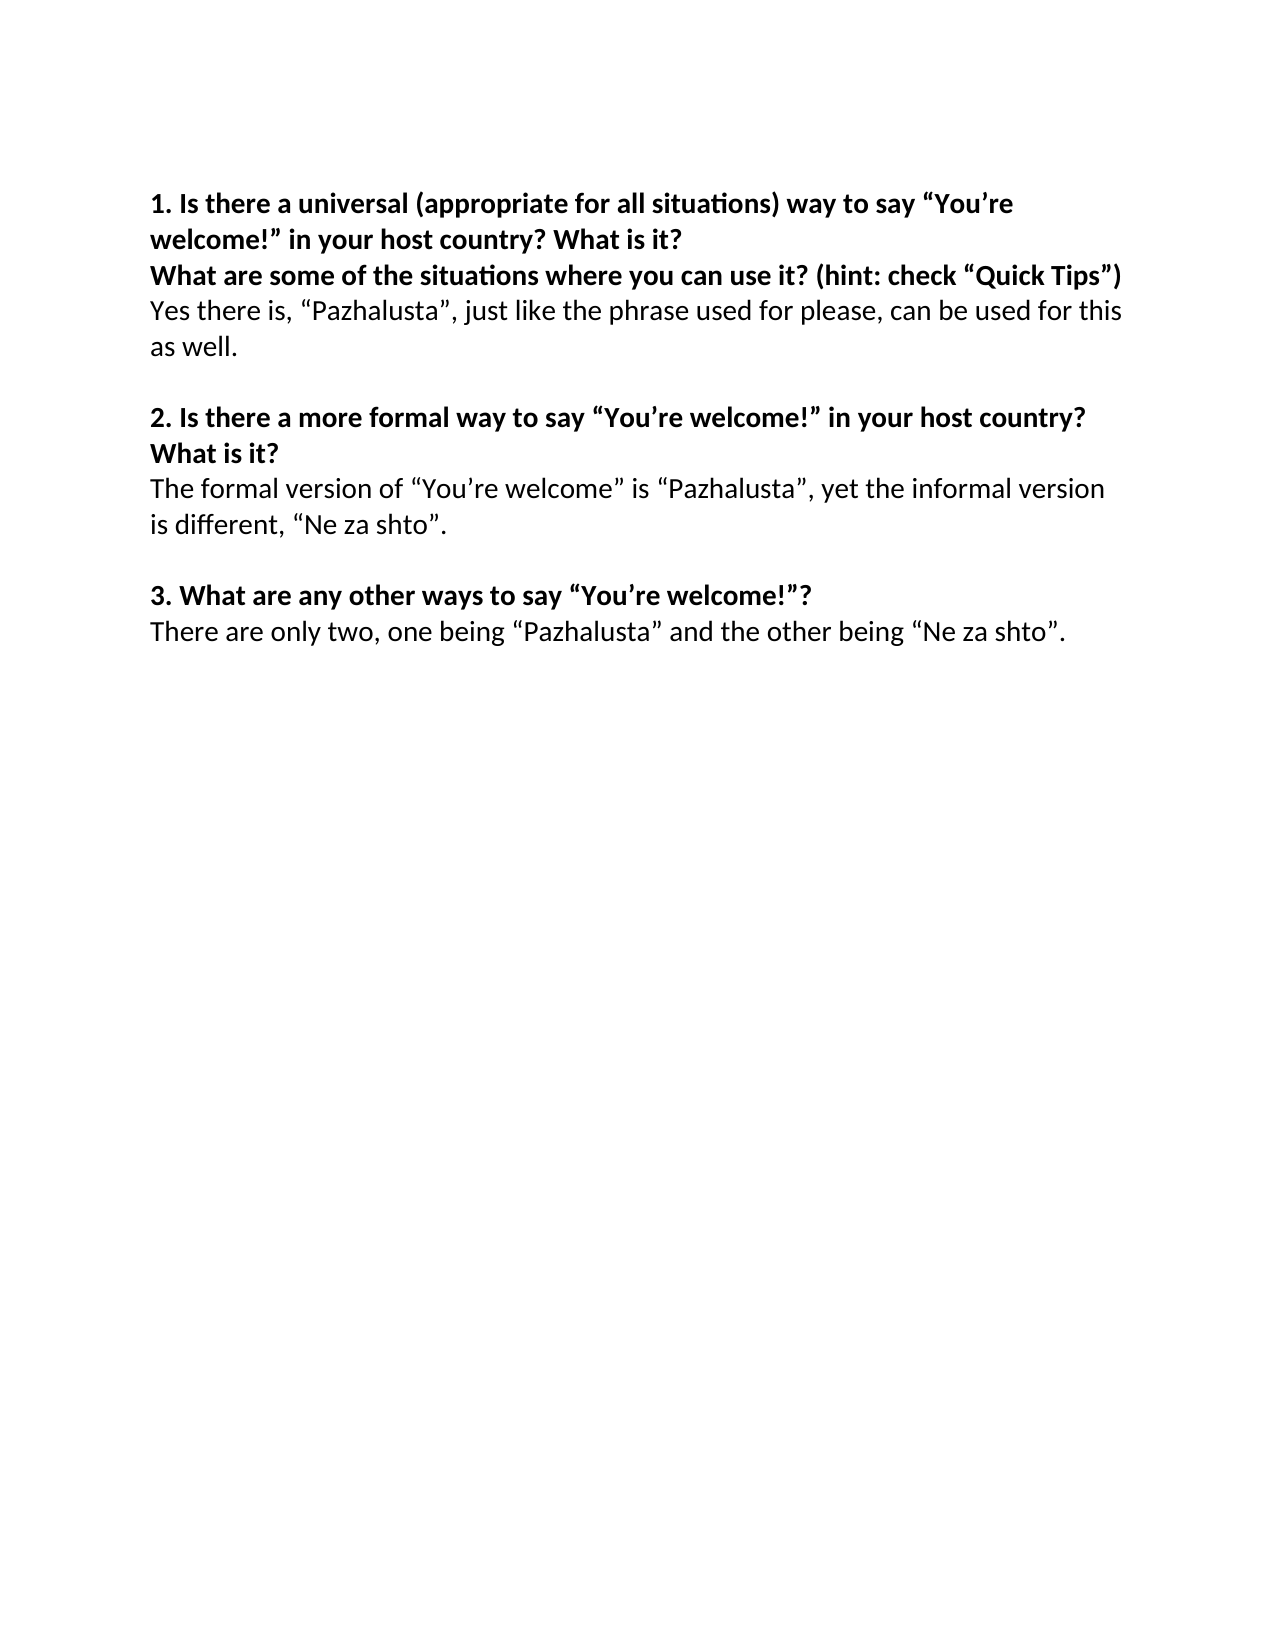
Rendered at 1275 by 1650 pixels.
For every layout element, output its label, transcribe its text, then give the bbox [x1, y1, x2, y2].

text There are only two, one being “Pazhalusta” and the other being “Ne za shto”. [150, 613, 1125, 649]
text 1. Is there a universal (appropriate for all situations) way to say “You’re welcome!” in your host country? What is it? [150, 186, 1125, 257]
text 3. What are any other ways to say “You’re welcome!”? [150, 577, 1125, 613]
text The formal version of “You’re welcome” is “Pazhalusta”, yet the informal version is different, “Ne za shto”. [150, 471, 1125, 542]
text 2. Is there a more formal way to say “You’re welcome!” in your host country? What is it? [150, 399, 1125, 471]
text Yes there is, “Pazhalusta”, just like the phrase used for please, can be used for this as well. [150, 292, 1125, 364]
text What are some of the situations where you can use it? (hint: check “Quick Tips”) [150, 257, 1125, 292]
